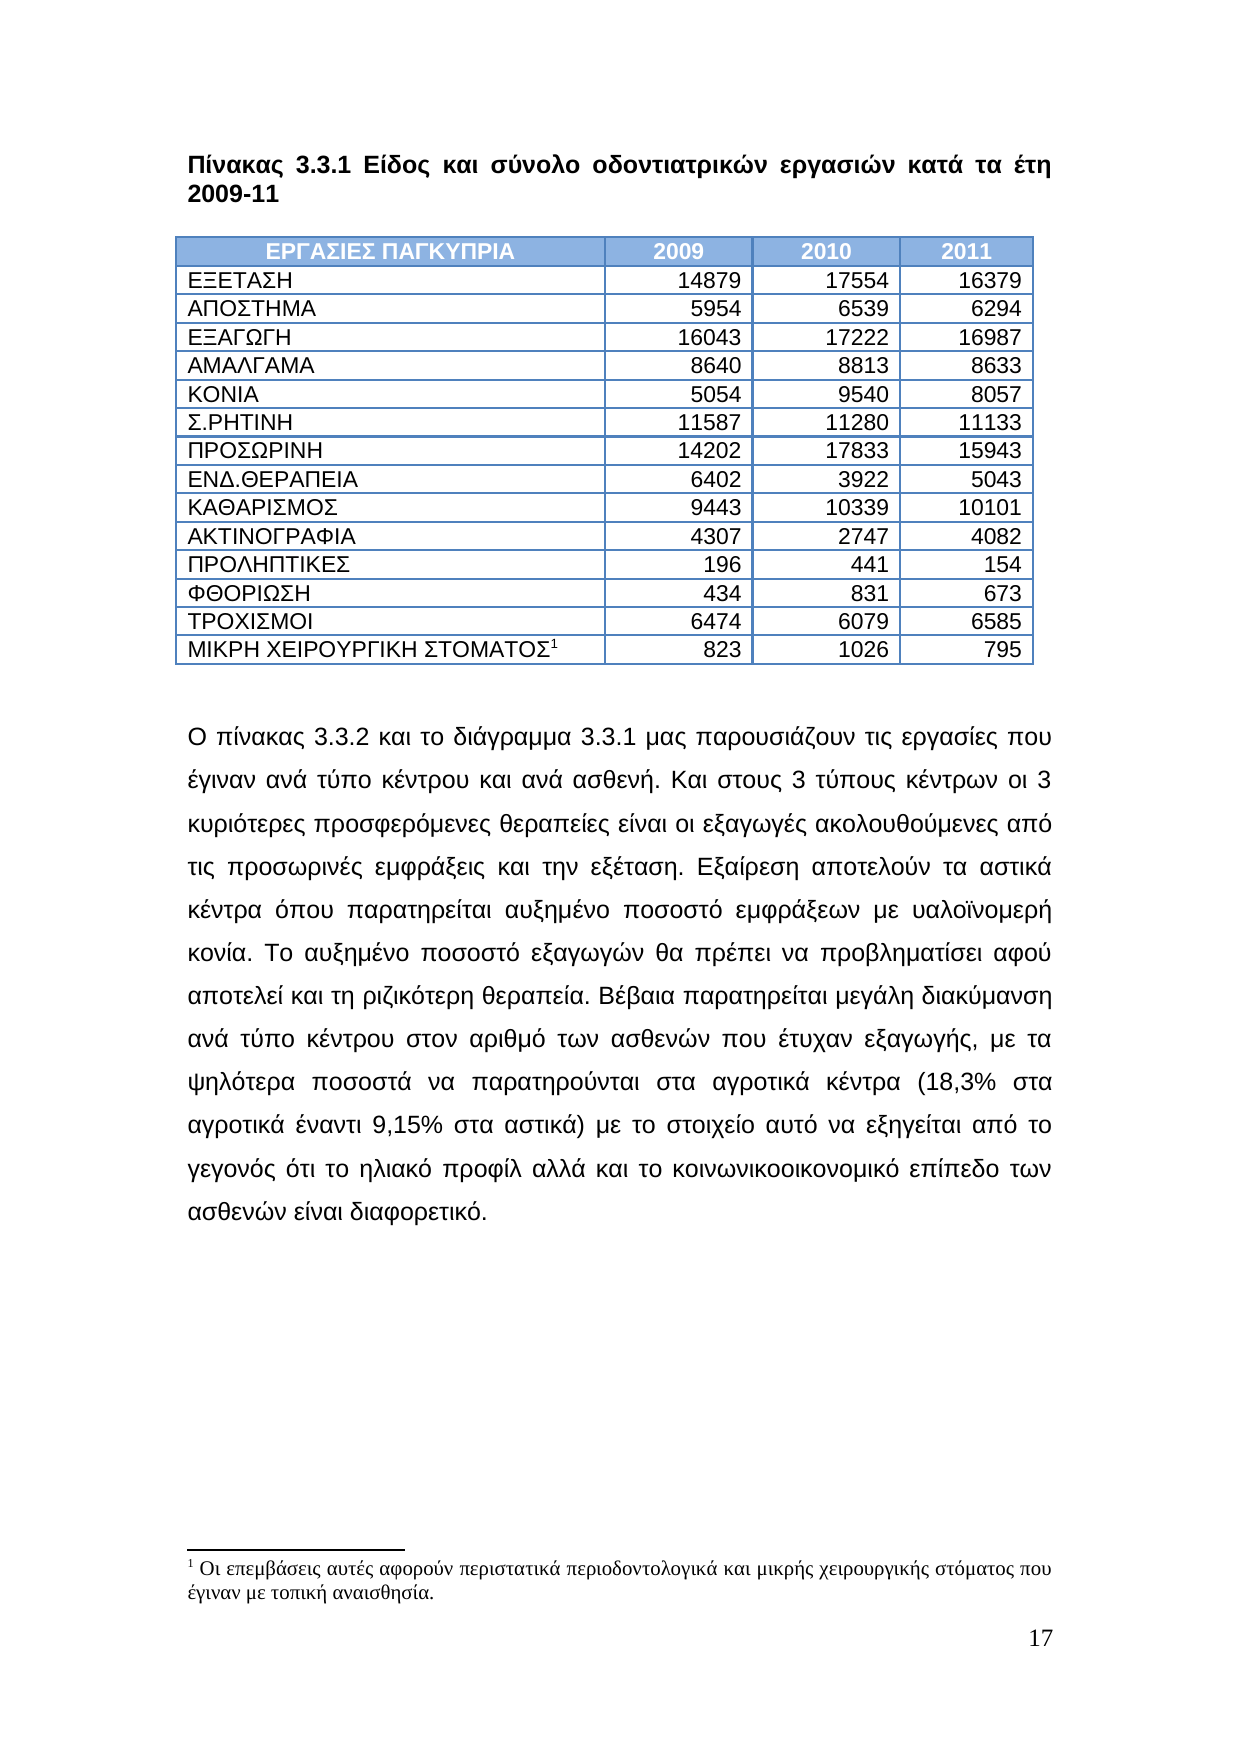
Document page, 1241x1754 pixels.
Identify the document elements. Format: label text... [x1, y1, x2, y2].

table_cell 16043 [606, 324, 751, 350]
table_cell 11587 [606, 409, 751, 435]
table_cell ΠΡΟΛΗΠΤΙΚΕΣ [177, 551, 604, 577]
table_cell 17833 [754, 438, 899, 464]
table_cell 5954 [606, 295, 751, 322]
table_cell ΕΝΔ.ΘΕΡΑΠΕΙΑ [177, 466, 604, 492]
table_cell 10339 [754, 494, 899, 521]
table_cell 11280 [754, 409, 899, 435]
table_cell Σ.ΡΗΤΙΝΗ [177, 409, 604, 435]
table_cell 6079 [754, 608, 899, 634]
table_cell 6402 [606, 466, 751, 492]
table_cell 10101 [901, 494, 1032, 521]
text Ο πίνακας 3.3.2 και το διάγραμμα 3.3.1 μας παρουσιάζουν τις εργασίες που έγιναν ανά τύπο κέντρου και ανά ασθενή. Και στους 3 τύπους κέντρων οι 3 κυριότερες προσφερόμενες θεραπείες είναι οι εξαγωγές ακολουθούμενες από τις προσωρινές εμφράξεις και την εξέταση. Εξαίρεση αποτελούν τα αστικά κέντρα όπου παρατηρείται αυξημένο ποσοστό εμφράξεων με υαλοϊνομερή κονία. Το αυξημένο ποσοστό εξαγωγών θα πρέπει να προβληματίσει αφού αποτελεί και τη ριζικότερη θεραπεία. Βέβαια παρατηρείται μεγάλη διακύμανση ανά τύπο κέντρου στον αριθμό των ασθενών που έτυχαν εξαγωγής, με τα ψηλότερα ποσοστά να παρατηρούνται στα αγροτικά κέντρα (18,3% στα αγροτικά έναντι 9,15% στα αστικά) με το στοιχείο αυτό να εξηγείται από το γεγονός ότι το ηλιακό προφίλ αλλά και το κοινωνικοοικονομικό επίπεδο των ασθενών είναι διαφορετικό. [187, 722, 1053, 1226]
table_cell ΚΑΘΑΡΙΣΜΟΣ [177, 494, 604, 521]
table_cell ΜΙΚΡΗ ΧΕΙΡΟΥΡΓΙΚΗ ΣΤΟΜΑΤΟΣ [177, 636, 604, 663]
table_cell 8640 [606, 352, 751, 378]
table_cell 1026 [754, 636, 899, 663]
table_cell ΤΡΟΧΙΣΜΟΙ [177, 608, 604, 634]
table_cell 5043 [901, 466, 1032, 492]
table_cell 3922 [754, 466, 899, 492]
text Πίνακας 3.3.1 Είδος και σύνολο οδοντιατρικών εργασιών κατά τα έτη 2009-11 [187, 150, 1053, 207]
table_cell 6585 [901, 608, 1032, 634]
table_cell 795 [901, 636, 1032, 663]
table_header 2011 [901, 238, 1032, 265]
table_cell 14202 [606, 438, 751, 464]
table_cell 441 [754, 551, 899, 577]
table_cell 8057 [901, 381, 1032, 407]
table_cell 9540 [754, 381, 899, 407]
table_cell ΑΚΤΙΝΟΓΡΑΦΙΑ [177, 523, 604, 549]
table_cell 17554 [754, 267, 899, 293]
table_cell 8633 [901, 352, 1032, 378]
table_cell 16987 [901, 324, 1032, 350]
table_cell ΕΞΑΓΩΓΗ [177, 324, 604, 350]
table_header 2009 [606, 238, 751, 265]
table_cell 9443 [606, 494, 751, 521]
table_cell 6474 [606, 608, 751, 634]
table_cell 823 [606, 636, 751, 663]
table_cell 196 [606, 551, 751, 577]
table_header ΕΡΓΑΣΙΕΣ ΠΑΓΚΥΠΡΙΑ [177, 238, 604, 265]
table_cell 6294 [901, 295, 1032, 322]
table_cell ΠΡΟΣΩΡΙΝΗ [177, 438, 604, 464]
table_cell 434 [606, 580, 751, 606]
table_cell 8813 [754, 352, 899, 378]
table_cell 831 [754, 580, 899, 606]
table_cell 16379 [901, 267, 1032, 293]
table_cell ΑΠΟΣΤΗΜΑ [177, 295, 604, 322]
table_cell 17222 [754, 324, 899, 350]
table_cell ΦΘΟΡΙΩΣΗ [177, 580, 604, 606]
table_cell 4082 [901, 523, 1032, 549]
table_cell 4307 [606, 523, 751, 549]
table_cell 673 [901, 580, 1032, 606]
table_cell ΑΜΑΛΓΑΜΑ [177, 352, 604, 378]
table_cell 6539 [754, 295, 899, 322]
table_cell 154 [901, 551, 1032, 577]
table_cell 14879 [606, 267, 751, 293]
table_cell 11133 [901, 409, 1032, 435]
table_cell ΚΟΝΙΑ [177, 381, 604, 407]
table_cell 2747 [754, 523, 899, 549]
table_cell ΕΞΕΤΑΣΗ [177, 267, 604, 293]
table_cell 5054 [606, 381, 751, 407]
table_header 2010 [754, 238, 899, 265]
table_cell 15943 [901, 438, 1032, 464]
